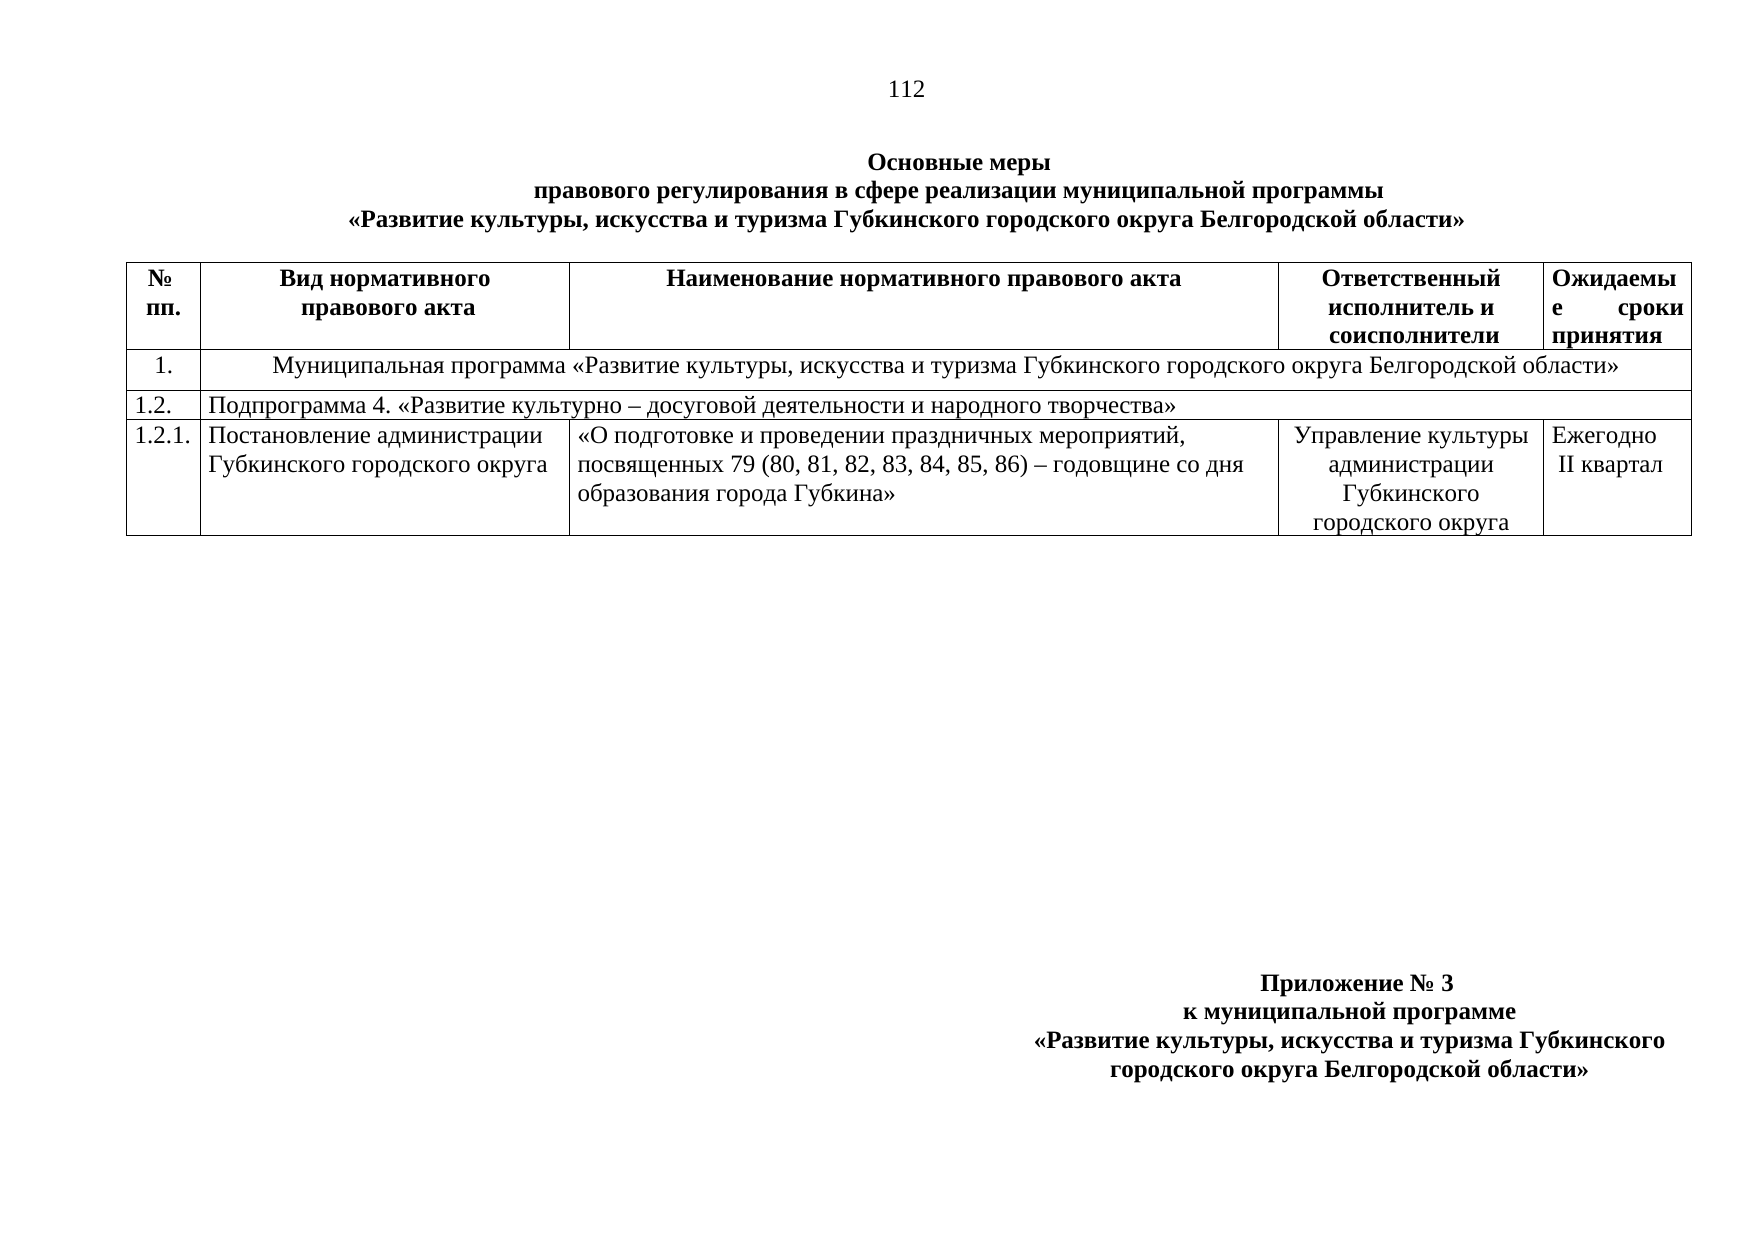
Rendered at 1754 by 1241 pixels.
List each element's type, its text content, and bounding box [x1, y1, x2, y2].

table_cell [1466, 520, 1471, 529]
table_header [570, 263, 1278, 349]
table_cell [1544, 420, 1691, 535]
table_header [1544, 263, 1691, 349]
text Основные меры [118, 147, 1724, 176]
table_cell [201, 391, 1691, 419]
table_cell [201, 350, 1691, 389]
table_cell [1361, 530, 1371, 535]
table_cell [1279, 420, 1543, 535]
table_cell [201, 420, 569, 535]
text правового регулирования в сфере реализации муниципальной программы [118, 176, 1724, 204]
text «Развитие культуры, искусства и туризма Губкинского городского округа Белгородской области» [1004, 1025, 1695, 1083]
text Приложение № 3 [1019, 968, 1695, 996]
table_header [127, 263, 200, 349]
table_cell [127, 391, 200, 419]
text «Развитие культуры, искусства и туризма Губкинского городского округа Белгородской области» [118, 204, 1695, 233]
text к муниципальной программе [1004, 996, 1695, 1025]
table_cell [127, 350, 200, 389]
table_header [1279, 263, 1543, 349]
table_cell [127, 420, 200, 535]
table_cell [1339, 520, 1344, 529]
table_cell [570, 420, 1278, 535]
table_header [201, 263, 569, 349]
